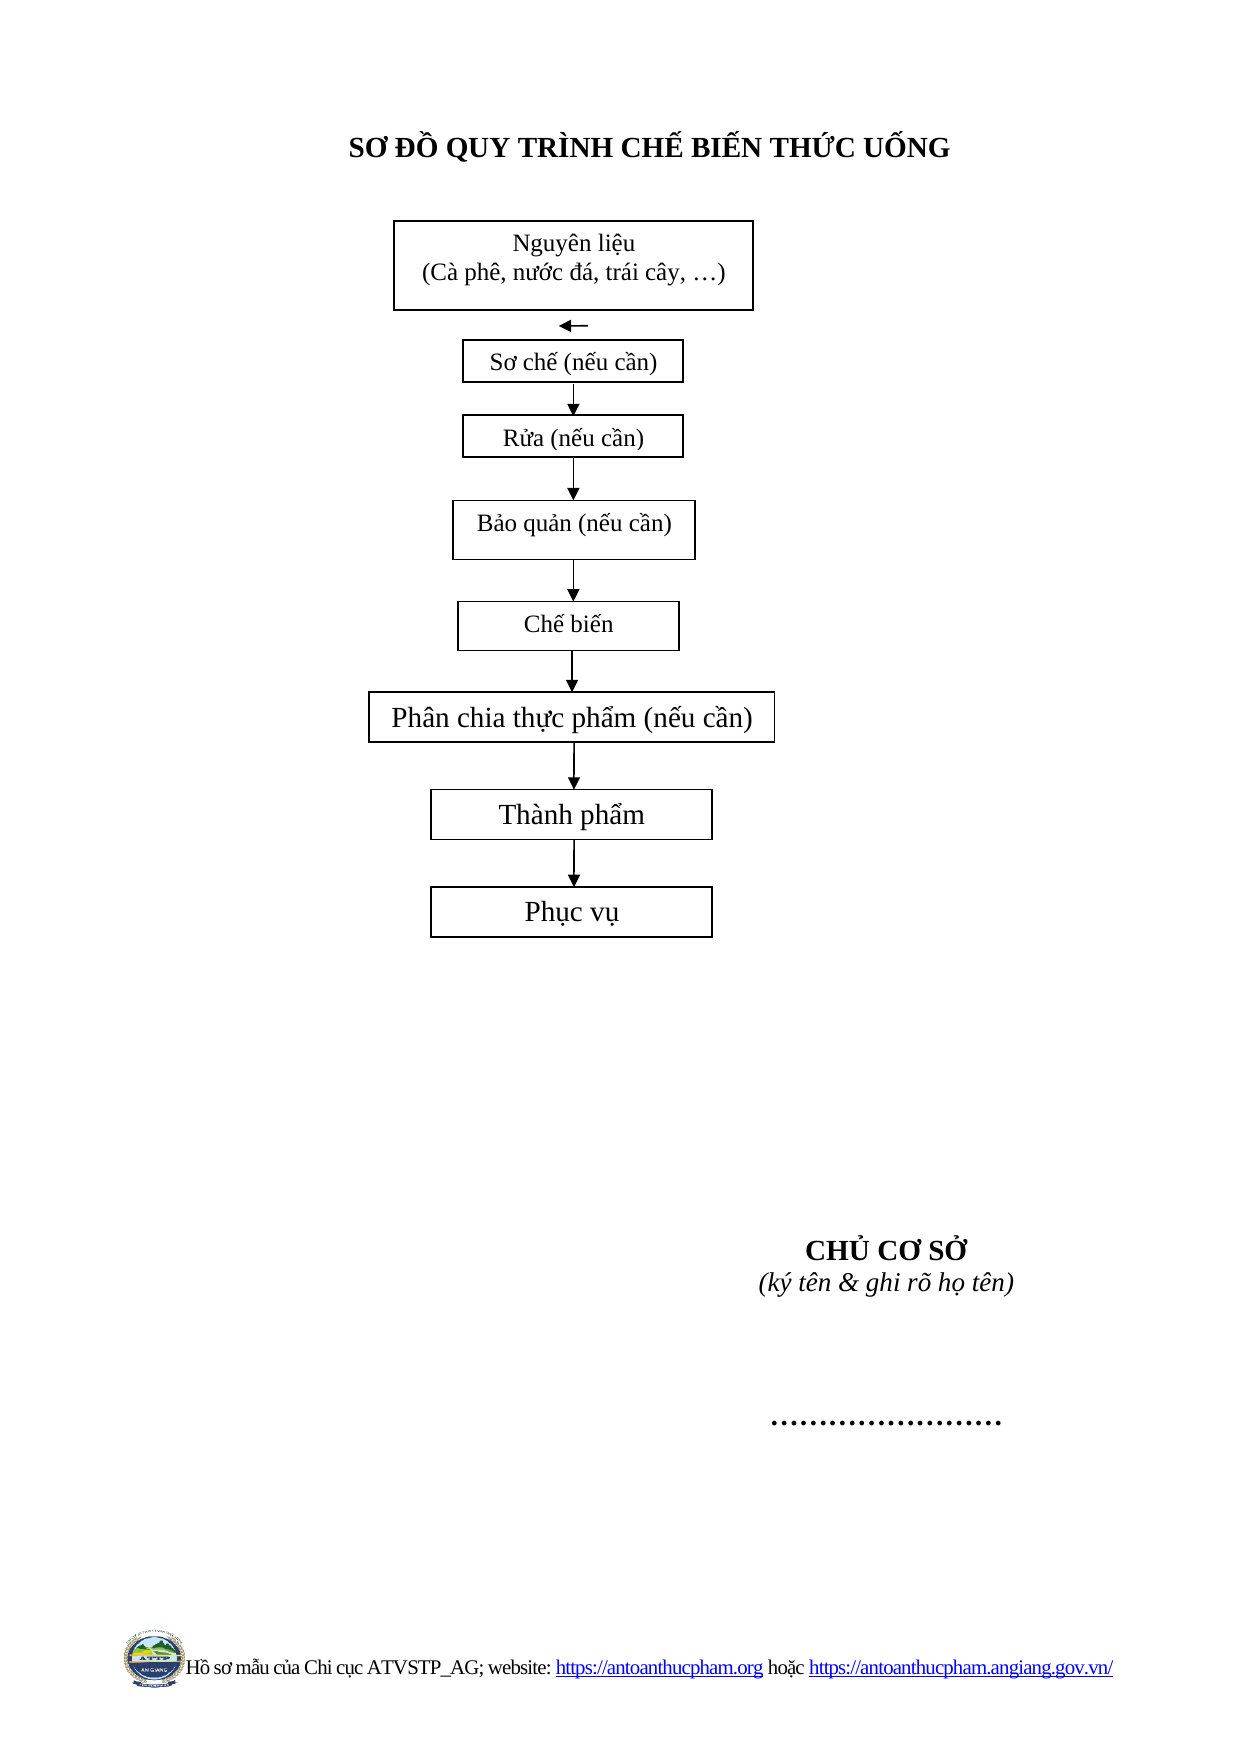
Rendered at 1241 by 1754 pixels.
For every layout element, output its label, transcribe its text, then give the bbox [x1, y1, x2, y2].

text SƠ ĐỒ QUY TRÌNH CHẾ BIẾN THỨC UỐNG [148, 131, 1152, 164]
picture [123, 1627, 185, 1689]
text …………………… [148, 1398, 1152, 1432]
text (ký tên & ghi rõ họ tên) [148, 1266, 1152, 1297]
text CHỦ CƠ SỞ [148, 1233, 1152, 1266]
